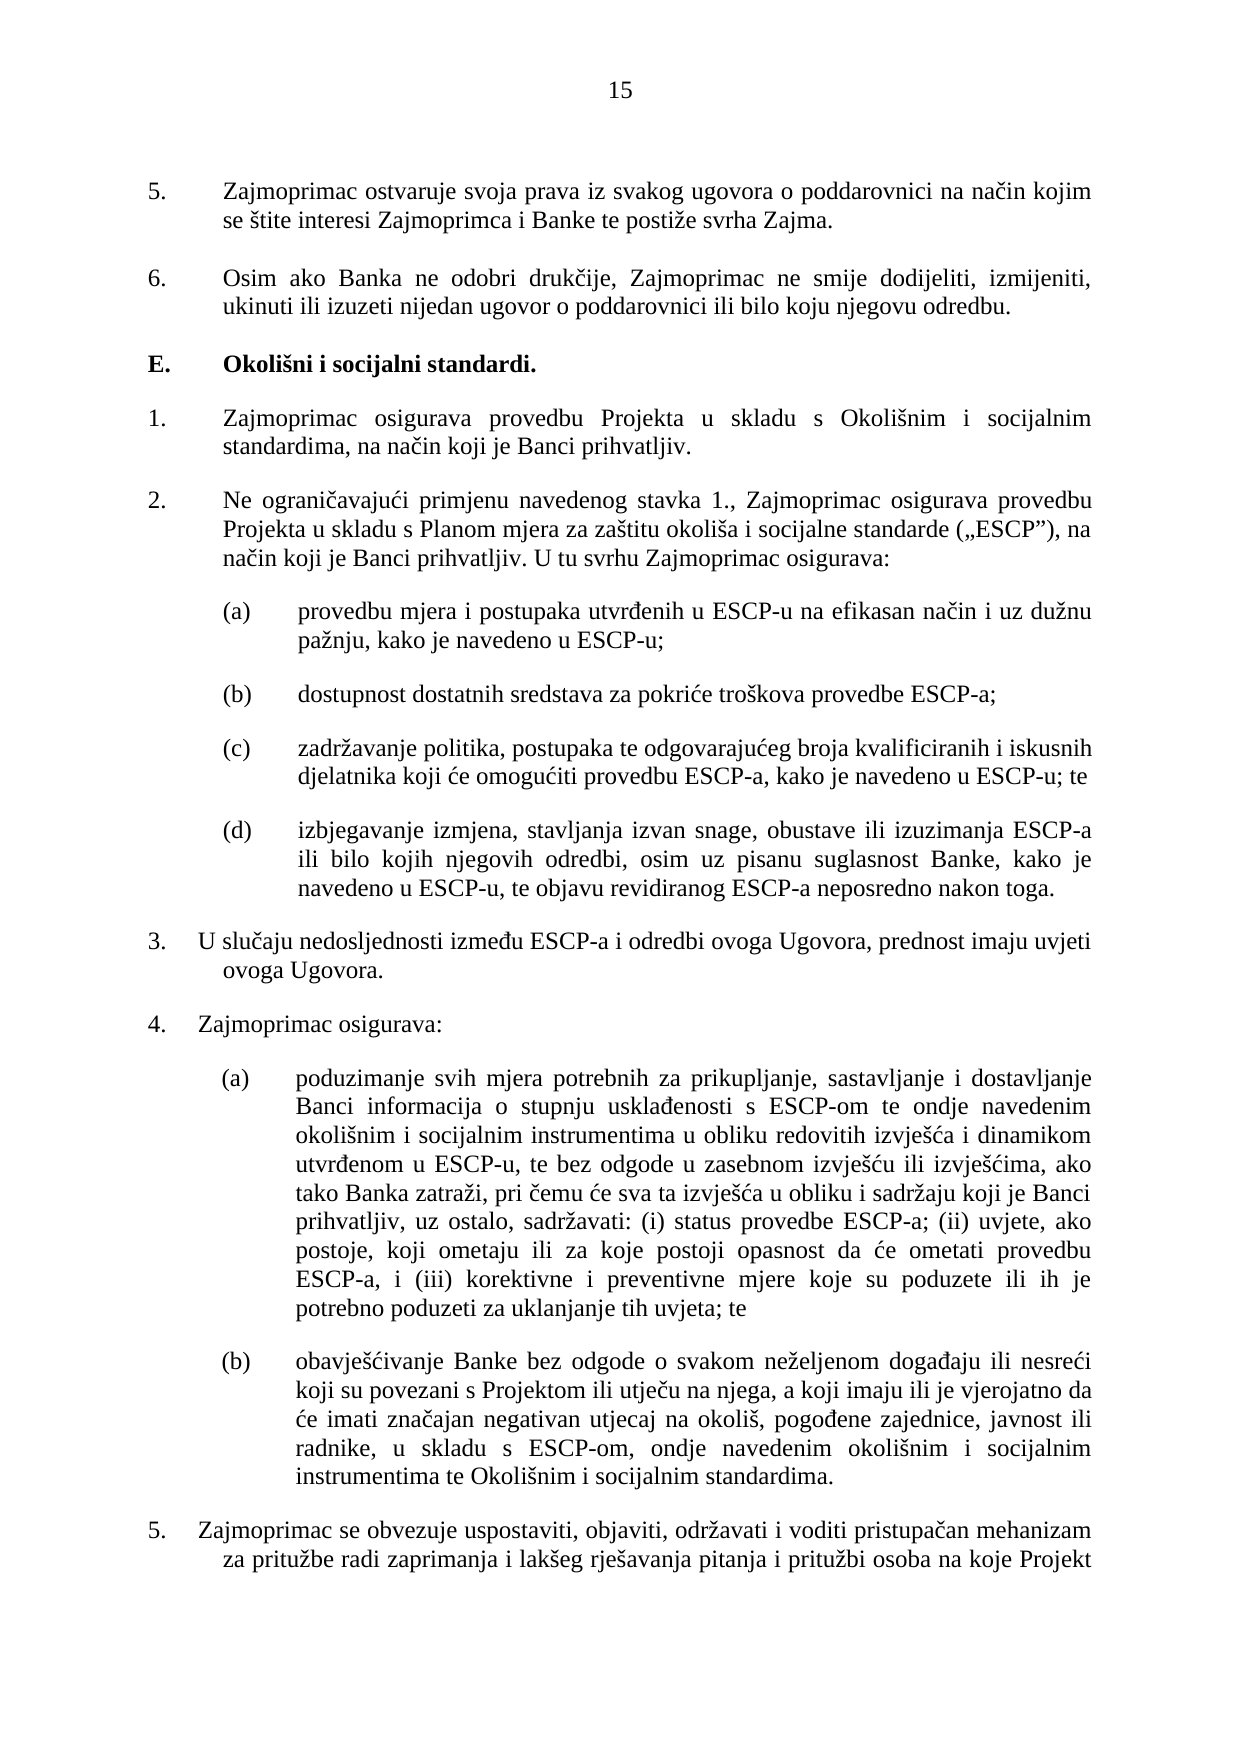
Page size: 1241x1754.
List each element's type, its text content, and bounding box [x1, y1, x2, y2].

text 5. Zajmoprimac ostvaruje svoja prava iz svakog ugovora o poddarovnici na način kojim se štite interesi Zajmoprimca i Banke te postiže svrha Zajma. [148, 176, 1093, 234]
text 6. Osim ako Banka ne odobri drukčije, Zajmoprimac ne smije dodijeliti, izmijeniti, ukinuti ili izuzeti nijedan ugovor o poddarovnici ili bilo koju njegovu odredbu. [148, 263, 1093, 320]
list provedbu mjera i postupaka utvrđenih u ESCP-u na efikasan način i uz dužnu pažnju, kako je navedeno u ESCP-u; [223, 596, 1093, 654]
list dostupnost dostatnih sredstava za pokriće troškova provedbe ESCP-a; [223, 679, 1093, 708]
text 2. Ne ograničavajući primjenu navedenog stavka 1., Zajmoprimac osigurava provedbu Projekta u skladu s Planom mjera za zaštitu okoliša i socijalne standarde („ESCP”), na način koji je Banci prihvatljiv. U tu svrhu Zajmoprimac osigurava: [148, 485, 1093, 571]
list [148, 1515, 1093, 1573]
list obavješćivanje Banke bez odgode o svakom neželjenom događaju ili nesreći koji su povezani s Projektom ili utječu na njega, a koji imaju ili je vjerojatno da će imati značajan negativan utjecaj na okoliš, pogođene zajednice, javnost ili radnike, u skladu s ESCP-om, ondje navedenim okolišnim i socijalnim instrumentima te Okolišnim i socijalnim standardima. [221, 1346, 1093, 1490]
list U slučaju nedosljednosti između ESCP-a i odredbi ovoga Ugovora, prednost imaju uvjeti ovoga Ugovora. [148, 926, 1093, 984]
text 1. Zajmoprimac osigurava provedbu Projekta u skladu s Okolišnim i socijalnim standardima, na način koji je Banci prihvatljiv. [148, 403, 1093, 460]
list Zajmoprimac osigurava: [148, 1009, 1093, 1038]
text E. Okolišni i socijalni standardi. [148, 349, 1093, 378]
list izbjegavanje izmjena, stavljanja izvan snage, obustave ili izuzimanja ESCP-a ili bilo kojih njegovih odredbi, osim uz pisanu suglasnost Banke, kako je navedeno u ESCP-u, te objavu revidiranog ESCP-a neposredno nakon toga. [223, 815, 1093, 901]
list zadržavanje politika, postupaka te odgovarajućeg broja kvalificiranih i iskusnih djelatnika koji će omogućiti provedbu ESCP-a, kako je navedeno u ESCP-u; te [223, 733, 1093, 790]
list poduzimanje svih mjera potrebnih za prikupljanje, sastavljanje i dostavljanje Banci informacija o stupnju usklađenosti s ESCP-om te ondje navedenim okolišnim i socijalnim instrumentima u obliku redovitih izvješća i dinamikom utvrđenom u ESCP-u, te bez odgode u zasebnom izvješću ili izvješćima, ako tako Banka zatraži, pri čemu će sva ta izvješća u obliku i sadržaju koji je Banci prihvatljiv, uz ostalo, sadržavati: (i) status provedbe ESCP-a; (ii) uvjete, ako postoje, koji ometaju ili za koje postoji opasnost da će ometati provedbu ESCP-a, i (iii) korektivne i preventivne mjere koje su poduzete ili ih je potrebno poduzeti za uklanjanje tih uvjeta; te [221, 1063, 1093, 1321]
